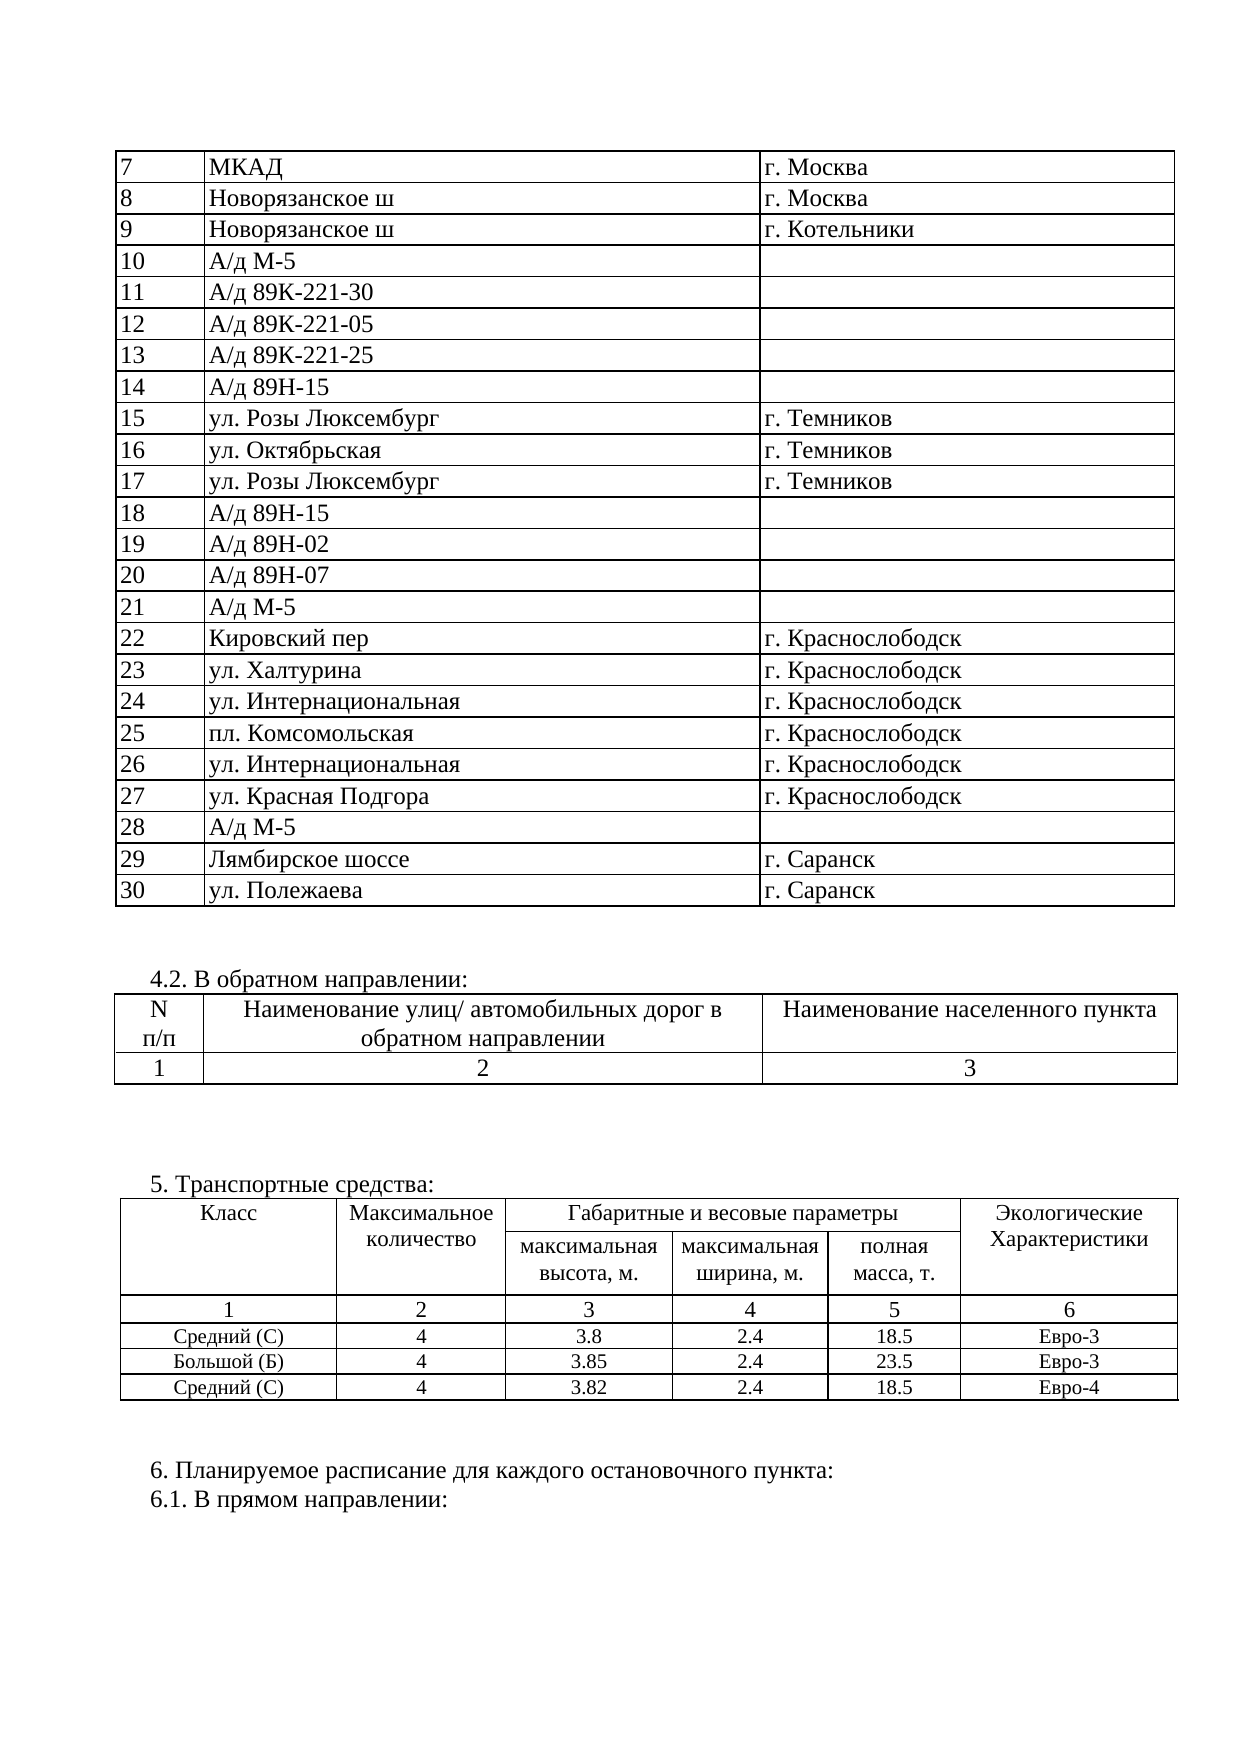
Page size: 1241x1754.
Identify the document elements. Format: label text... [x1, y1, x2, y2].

table_cell А/д 89Н-02 [205, 529, 759, 559]
table_cell 26 [117, 749, 204, 779]
table_header Габаритные и весовые параметры [506, 1199, 960, 1231]
text 6. Планируемое расписание для каждого остановочного пункта: [150, 1456, 1090, 1484]
table_cell Средний (С) [121, 1375, 336, 1399]
table_cell 25 [117, 718, 204, 748]
table_cell г. Краснослободск [761, 655, 1174, 685]
text 5. Транспортные средства: [150, 1169, 1090, 1197]
table_cell ул. Розы Люксембург [205, 403, 759, 433]
table_cell А/д 89Н-15 [205, 372, 759, 402]
table_cell 7 [117, 152, 204, 181]
table_cell г. Москва [761, 183, 1174, 213]
table_cell 4 [337, 1375, 505, 1399]
table_cell А/д 89Н-15 [205, 498, 759, 527]
table_cell г. Краснослободск [761, 781, 1174, 811]
table_cell 24 [117, 686, 204, 716]
table_cell г. Темников [761, 435, 1174, 464]
table_cell А/д М-5 [205, 592, 759, 622]
table_header Наименование населенного пункта [763, 995, 1177, 1052]
table_cell 2 [204, 1053, 762, 1083]
table_cell 30 [117, 875, 204, 905]
table_cell ул. Октябрьская [205, 435, 759, 464]
table_cell 18.5 [829, 1375, 960, 1399]
table_cell А/д М-5 [205, 246, 759, 276]
table_cell Новорязанское ш [205, 215, 759, 244]
table_cell А/д 89К-221-05 [205, 309, 759, 339]
table_cell 23.5 [829, 1349, 960, 1373]
table_cell 2 [337, 1296, 505, 1322]
table_cell Новорязанское ш [205, 183, 759, 213]
table_cell Евро-3 [961, 1324, 1177, 1348]
text 6.1. В прямом направлении: [150, 1484, 1090, 1513]
table_cell 10 [117, 246, 204, 276]
table_cell Лямбирское шоссе [205, 844, 759, 873]
table_cell ул. Розы Люксембург [205, 466, 759, 496]
table_cell А/д М-5 [205, 812, 759, 842]
table_cell 28 [117, 812, 204, 842]
table_cell 4 [337, 1324, 505, 1348]
table_cell [761, 812, 1174, 842]
table_cell А/д 89Н-07 [205, 561, 759, 590]
table_cell пл. Комсомольская [205, 718, 759, 748]
table_cell 12 [117, 309, 204, 339]
table_cell А/д 89К-221-25 [205, 340, 759, 370]
table_cell 6 [961, 1296, 1177, 1322]
table_cell 1 [121, 1296, 336, 1322]
table_cell полная масса, т. [829, 1232, 960, 1294]
table_cell 17 [117, 466, 204, 496]
table_cell 22 [117, 623, 204, 653]
table_cell г. Саранск [761, 875, 1174, 905]
table_header Экологические Характеристики [961, 1199, 1177, 1294]
table_cell 13 [117, 340, 204, 370]
table_cell А/д 89К-221-30 [205, 277, 759, 307]
table_cell Евро-3 [961, 1349, 1177, 1373]
table_cell 3 [763, 1052, 1177, 1083]
text 4.2. В обратном направлении: [150, 964, 1090, 993]
table_header N п/п [115, 995, 203, 1052]
table_cell г. Краснослободск [761, 749, 1174, 779]
table_cell г. Краснослободск [761, 686, 1174, 716]
table_cell 5 [829, 1296, 960, 1322]
table_cell г. Краснослободск [761, 718, 1174, 748]
table_cell МКАД [205, 152, 759, 181]
table_cell ул. Полежаева [205, 875, 759, 905]
table_cell 20 [117, 561, 204, 590]
table_cell 2.4 [673, 1375, 827, 1399]
table_cell 8 [117, 183, 204, 213]
table_cell 2.4 [673, 1324, 827, 1348]
table_cell 29 [117, 844, 204, 873]
table_cell 19 [117, 529, 204, 559]
table_cell максимальная ширина, м. [673, 1232, 827, 1294]
table_cell 1 [115, 1053, 203, 1083]
table_cell 14 [117, 372, 204, 402]
table_cell г. Москва [761, 152, 1174, 181]
table_cell [761, 340, 1174, 370]
table_cell ул. Красная Подгора [205, 781, 759, 811]
table_header Наименование улиц/ автомобильных дорог в обратном направлении [204, 995, 762, 1052]
table_cell 4 [337, 1349, 505, 1373]
table_cell 2.4 [673, 1349, 827, 1373]
table_cell 3.82 [506, 1375, 672, 1399]
table_cell 3 [506, 1296, 672, 1322]
table_cell г. Темников [761, 403, 1174, 433]
table_header Класс [121, 1199, 336, 1294]
table_cell 16 [117, 435, 204, 464]
table_cell [761, 498, 1174, 527]
table_cell 18.5 [829, 1324, 960, 1348]
table_cell 27 [117, 781, 204, 811]
table_cell [761, 529, 1174, 559]
table_cell 15 [117, 403, 204, 433]
table_cell [761, 592, 1174, 622]
table_cell [761, 277, 1174, 307]
table_cell 18 [117, 498, 204, 527]
table_cell Средний (С) [121, 1324, 336, 1348]
table_cell [761, 372, 1174, 402]
table_cell 3.8 [506, 1324, 672, 1348]
table_cell г. Темников [761, 466, 1174, 496]
table_cell г. Краснослободск [761, 623, 1174, 653]
table_cell [761, 561, 1174, 590]
table_header Максимальное количество [337, 1199, 505, 1294]
table_cell 21 [117, 592, 204, 622]
table_cell ул. Халтурина [205, 655, 759, 685]
table_cell Большой (Б) [121, 1349, 336, 1373]
table_cell Евро-4 [961, 1375, 1177, 1399]
table_cell ул. Интернациональная [205, 686, 759, 716]
table_cell г. Саранск [761, 844, 1174, 873]
table_cell Кировский пер [205, 623, 759, 653]
table_cell 4 [673, 1296, 827, 1322]
table_cell 11 [117, 277, 204, 307]
table_cell 9 [117, 215, 204, 244]
table_cell максимальная высота, м. [506, 1232, 672, 1294]
table_cell ул. Интернациональная [205, 749, 759, 779]
table_cell г. Котельники [761, 215, 1174, 244]
table_cell 3.85 [506, 1349, 672, 1373]
table_cell [761, 309, 1174, 339]
table_cell [761, 246, 1174, 276]
table_cell 23 [117, 655, 204, 685]
